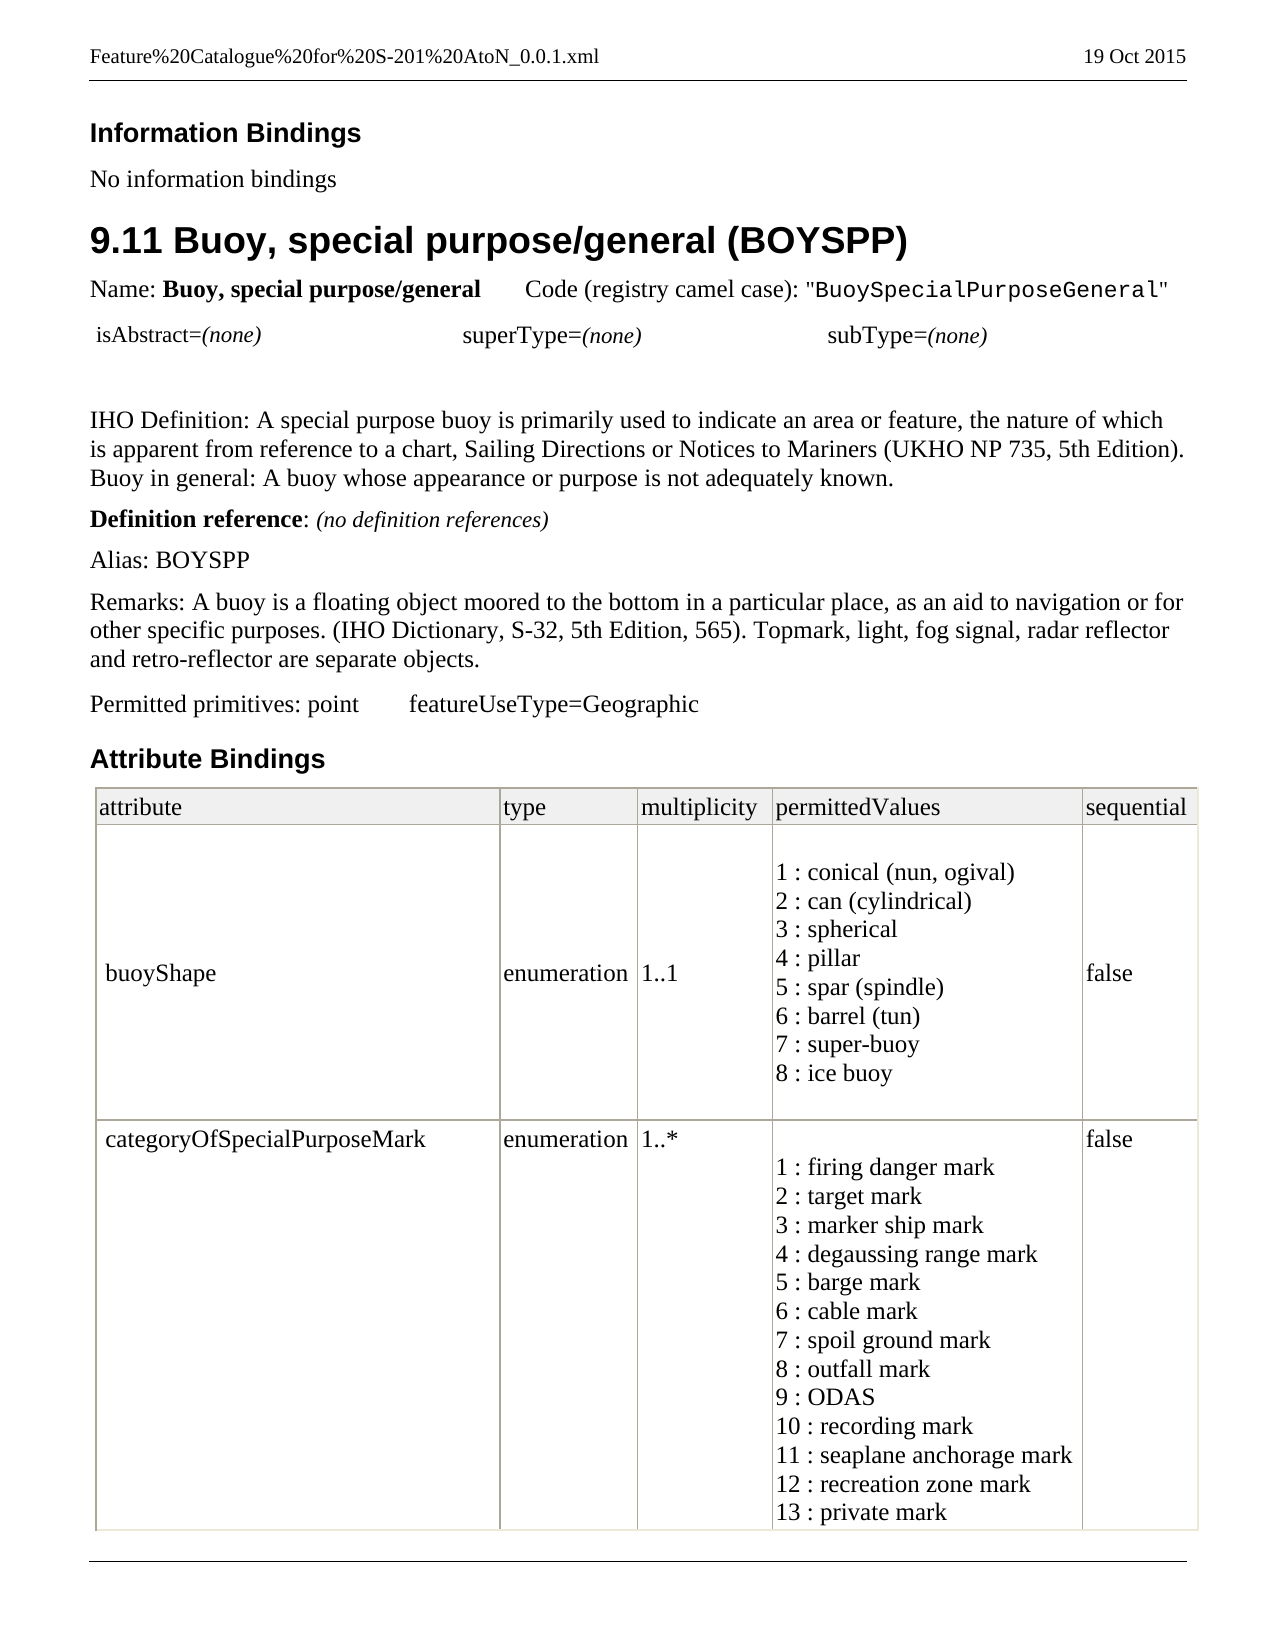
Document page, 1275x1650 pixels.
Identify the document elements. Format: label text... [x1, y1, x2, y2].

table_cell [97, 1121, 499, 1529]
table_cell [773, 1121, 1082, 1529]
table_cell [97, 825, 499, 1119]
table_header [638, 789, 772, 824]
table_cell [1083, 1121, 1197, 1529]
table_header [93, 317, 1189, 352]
text Name: Buoy, special purpose/general Code (registry camel case): "BuoySpecialPurposeGeneral" [89, 274, 1185, 304]
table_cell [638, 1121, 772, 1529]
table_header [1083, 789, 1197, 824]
text IHO Definition: A special purpose buoy is primarily used to indicate an area or feature, the nature of which is apparent from reference to a chart, Sailing Directions or Notices to Mariners (UKHO NP 735, 5th Edition). Buoy in general: A buoy whose appearance or purpose is not adequately known. [89, 405, 1185, 492]
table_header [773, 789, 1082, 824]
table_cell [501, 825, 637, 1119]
text Permitted primitives: point featureUseType=Geographic [89, 689, 1185, 718]
subtitle Attribute Bindings [89, 743, 1185, 774]
subtitle 9.11 Buoy, special purpose/general (BOYSPP) [89, 218, 1185, 261]
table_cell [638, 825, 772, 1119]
text Remarks: A buoy is a floating object moored to the bottom in a particular place, as an aid to navigation or for other specific purposes. (IHO Dictionary, S-32, 5th Edition, 565). Topmark, light, fog signal, radar reflector and retro-reflector are separate objects. [89, 587, 1185, 673]
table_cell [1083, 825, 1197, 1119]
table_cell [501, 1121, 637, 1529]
text No information bindings [89, 164, 1185, 193]
text Definition reference: (no definition references) [89, 504, 1185, 533]
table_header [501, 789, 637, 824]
subtitle Information Bindings [89, 117, 1185, 148]
text Alias: BOYSPP [89, 545, 1185, 574]
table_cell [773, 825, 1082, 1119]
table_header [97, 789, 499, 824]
